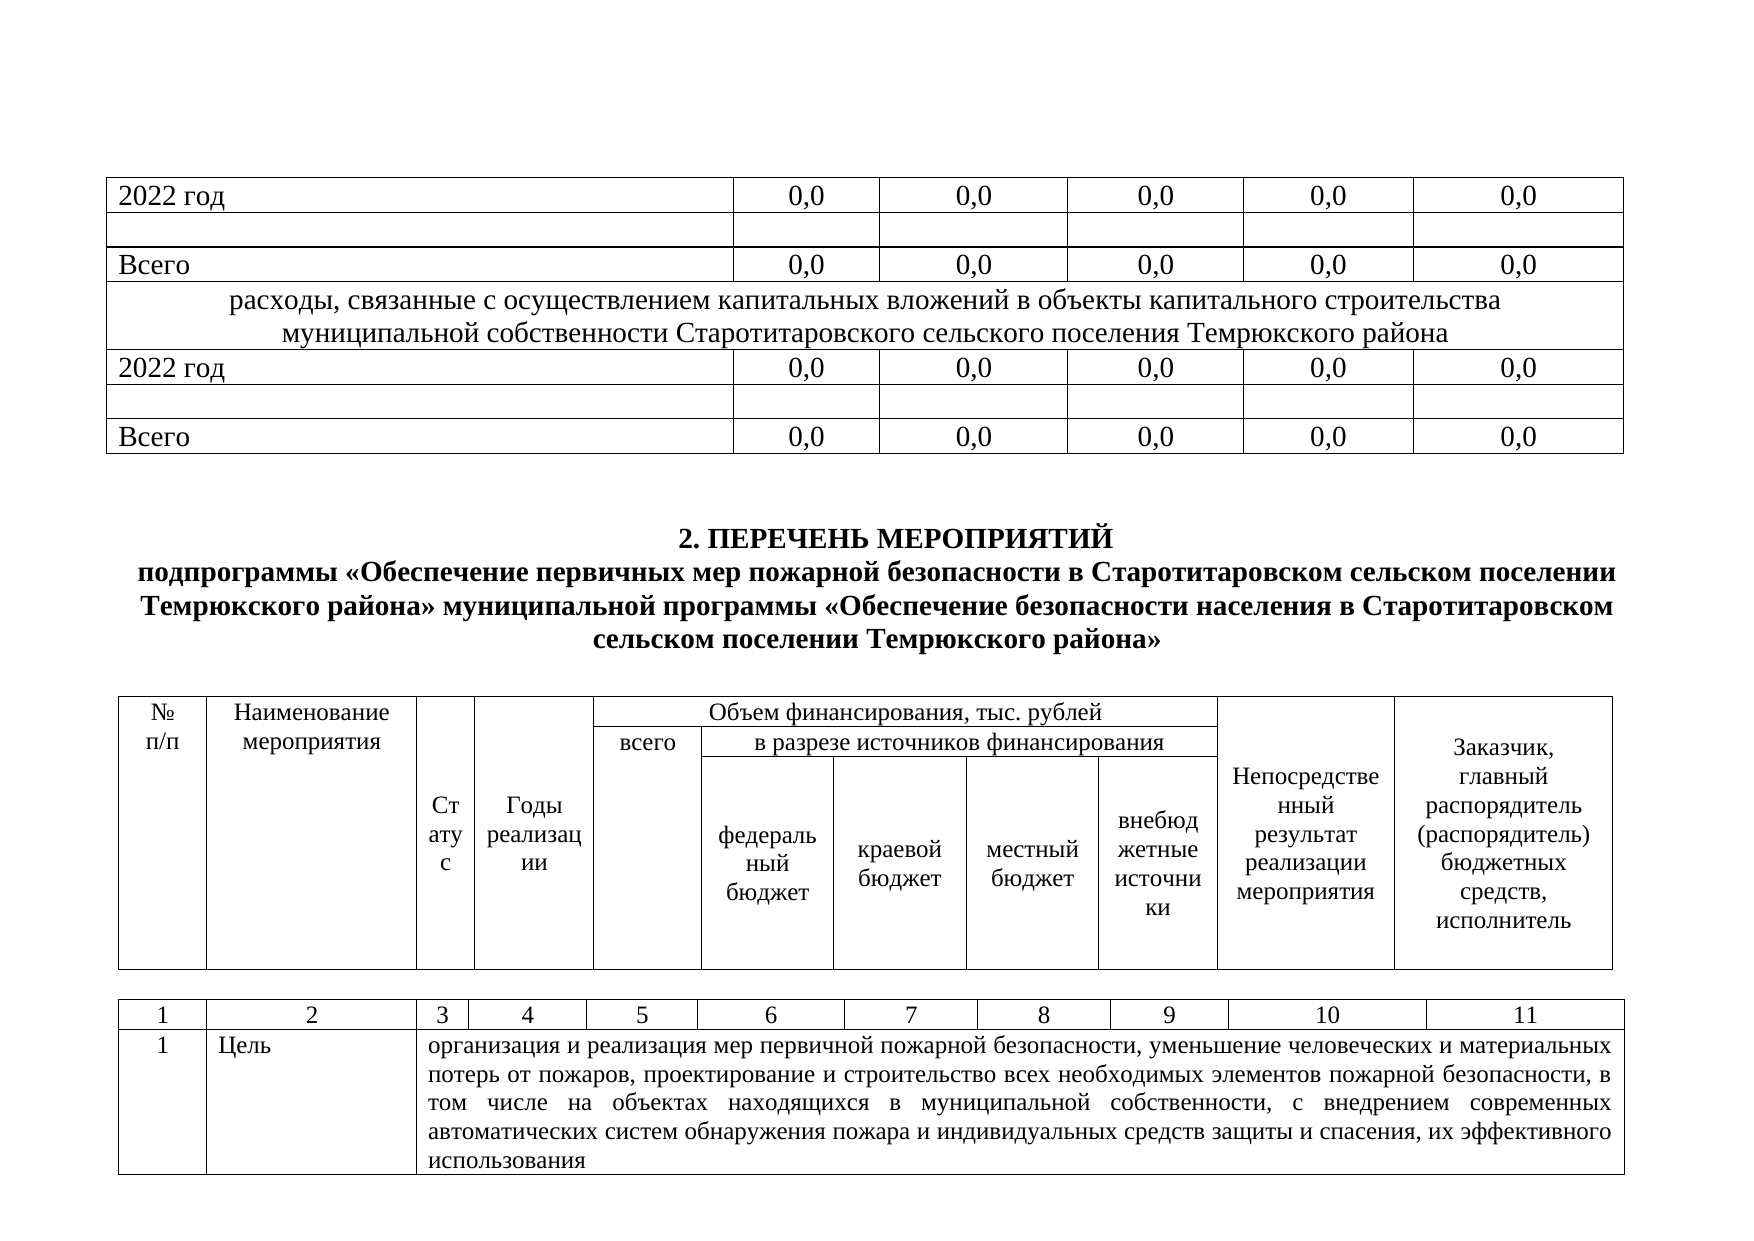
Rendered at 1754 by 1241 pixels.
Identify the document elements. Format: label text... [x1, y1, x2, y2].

table_cell местный бюджет [967, 757, 1098, 969]
table_header 4 [469, 1000, 586, 1029]
table_cell 0,0 [880, 419, 1067, 453]
table_cell 2022 год [107, 178, 733, 212]
table_header Заказчик, главный распорядитель (распорядитель) бюджетных средств, исполнитель [1395, 697, 1612, 969]
table_cell 0,0 [1414, 248, 1623, 281]
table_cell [417, 1030, 1624, 1174]
table_header 8 [978, 1000, 1110, 1029]
table_header 3 [417, 1000, 468, 1029]
table_header Непосредственный результат реализации мероприятия [1218, 697, 1394, 969]
table_cell внебюджетные источники [1099, 757, 1217, 969]
table_cell расходы, связанные с осуществлением капитальных вложений в объекты капитального строительства муниципальной собственности Старотитаровского сельского поселения Темрюкского района [107, 282, 1623, 349]
table_header 1 [119, 1000, 206, 1029]
table_cell 0,0 [880, 248, 1067, 281]
table_header Статус [417, 697, 474, 969]
table_cell 0,0 [1244, 178, 1413, 212]
title 2. ПЕРЕЧЕНЬ МЕРОПРИЯТИЙ [156, 521, 1636, 554]
table_cell 1 [119, 1030, 206, 1174]
table_cell 0,0 [1414, 178, 1623, 212]
table_cell 0,0 [1414, 350, 1623, 384]
table_cell федеральный бюджет [702, 757, 833, 969]
table_cell [107, 385, 733, 418]
text подпрограммы «Обеспечение первичных мер пожарной безопасности в Старотитаровском сельском поселении Темрюкского района» муниципальной программы «Обеспечение безопасности населения в Старотитаровском сельском поселении Темрюкского района» [118, 554, 1636, 655]
table_header 6 [698, 1000, 844, 1029]
table_cell 0,0 [1244, 248, 1413, 281]
table_header Годы реализации [475, 697, 593, 969]
table_cell в разрезе источников финансирования [702, 727, 1217, 756]
table_cell 0,0 [734, 178, 879, 212]
table_cell [1068, 213, 1243, 246]
table_header 5 [587, 1000, 697, 1029]
table_cell 0,0 [734, 248, 879, 281]
table_cell 2022 год [107, 350, 733, 384]
table_cell Всего [107, 248, 733, 281]
table_cell Цель [207, 1030, 416, 1174]
table_header Наименование мероприятия [207, 697, 416, 969]
table_cell Всего [107, 419, 733, 453]
table_cell [734, 213, 879, 246]
table_cell 0,0 [1068, 248, 1243, 281]
table_header Объем финансирования, тыс. рублей [594, 697, 1217, 726]
table_cell 0,0 [1244, 350, 1413, 384]
table_cell 0,0 [1414, 419, 1623, 453]
table_cell 0,0 [880, 178, 1067, 212]
table_cell [1244, 213, 1413, 246]
table_cell [734, 385, 879, 418]
table_header 11 [1427, 1000, 1624, 1029]
table_cell [107, 213, 733, 246]
table_cell всего [594, 727, 701, 969]
table_header 10 [1229, 1000, 1426, 1029]
table_cell [880, 385, 1067, 418]
table_cell 0,0 [1244, 419, 1413, 453]
table_cell 0,0 [1068, 178, 1243, 212]
table_header № п/п [119, 697, 206, 969]
table_cell [880, 213, 1067, 246]
table_cell 0,0 [1068, 350, 1243, 384]
table_cell 0,0 [1068, 419, 1243, 453]
table_cell 0,0 [734, 350, 879, 384]
table_cell 0,0 [734, 419, 879, 453]
table_cell [1414, 213, 1623, 246]
table_header 7 [845, 1000, 977, 1029]
table_header 2 [207, 1000, 416, 1029]
table_cell 0,0 [880, 350, 1067, 384]
table_cell [1414, 385, 1623, 418]
table_cell краевой бюджет [834, 757, 966, 969]
table_cell [1068, 385, 1243, 418]
table_cell [1244, 385, 1413, 418]
table_header 9 [1111, 1000, 1228, 1029]
